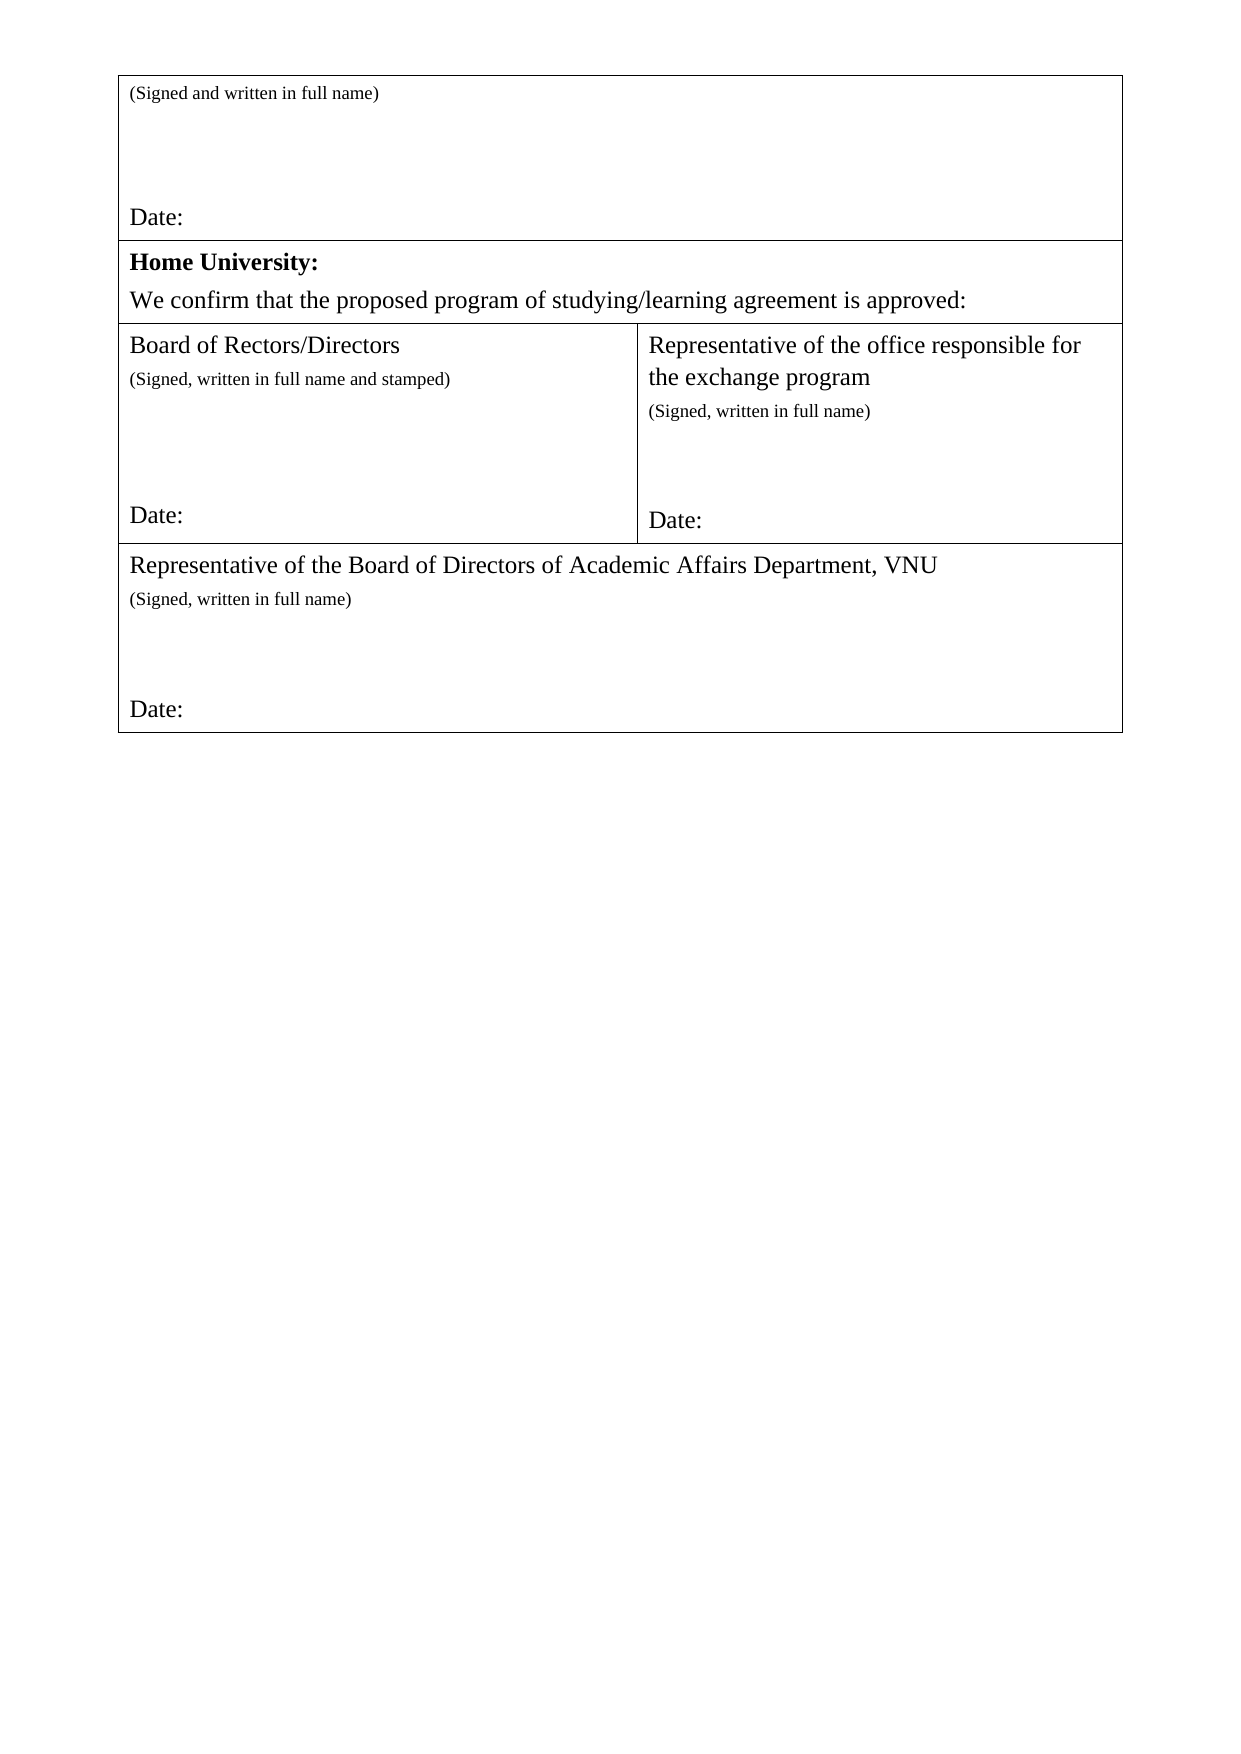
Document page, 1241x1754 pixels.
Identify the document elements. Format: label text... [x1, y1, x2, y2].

table_cell Representative of the office responsible for the exchange program (Signed, written in full name) Date: [638, 324, 1122, 543]
table_cell Representative of the Board of Directors of Academic Affairs Department, VNU (Signed, written in full name) Date: [119, 544, 1122, 732]
table_cell Home University: We confirm that the proposed program of studying/learning agreement is approved: [119, 241, 1122, 323]
table_cell Board of Rectors/Directors (Signed, written in full name and stamped) Date: [119, 324, 637, 543]
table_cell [119, 76, 1122, 240]
